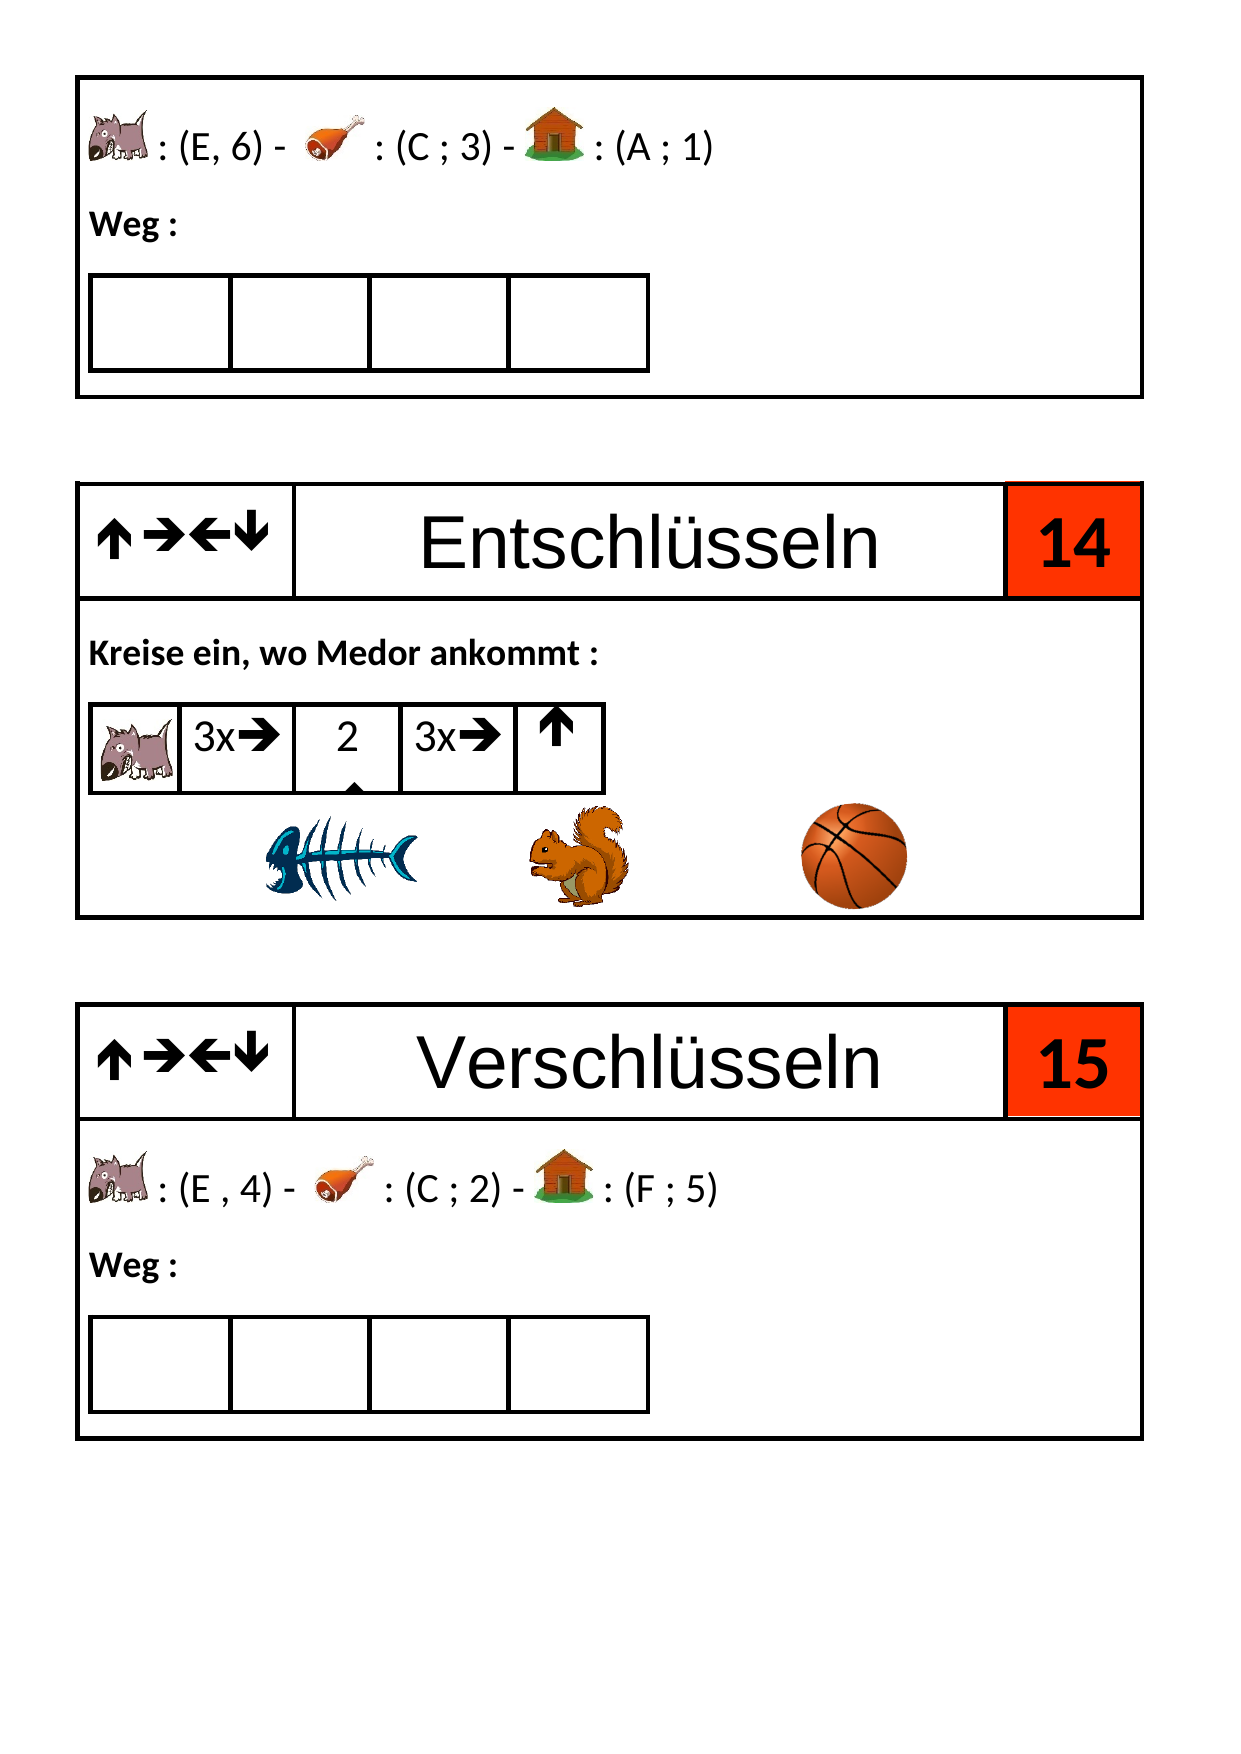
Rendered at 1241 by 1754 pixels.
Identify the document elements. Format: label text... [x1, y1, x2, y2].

table_header Verschlüsseln [296, 1007, 1003, 1116]
picture [100, 719, 173, 781]
table_cell : (E , 4) - : (C ; 2) - : (F ; 5) Weg : [80, 1121, 1140, 1436]
picture [529, 806, 629, 907]
picture [524, 107, 584, 161]
table_cell : (E, 6) - : (C ; 3) - : (A ; 1) Weg : [80, 80, 1140, 394]
table_cell Kreise ein, wo Medor ankommt : [80, 601, 1140, 915]
picture [305, 115, 365, 161]
table_header Entschlüsseln [296, 486, 1003, 596]
picture [314, 1156, 374, 1203]
table_header 15 [1008, 1007, 1140, 1116]
picture [534, 1149, 594, 1203]
picture [798, 800, 910, 912]
table_header [80, 486, 292, 596]
picture [88, 110, 148, 161]
picture [88, 1151, 148, 1203]
table_header 14 [1008, 486, 1140, 596]
table_header [80, 1007, 292, 1116]
picture [261, 813, 419, 902]
